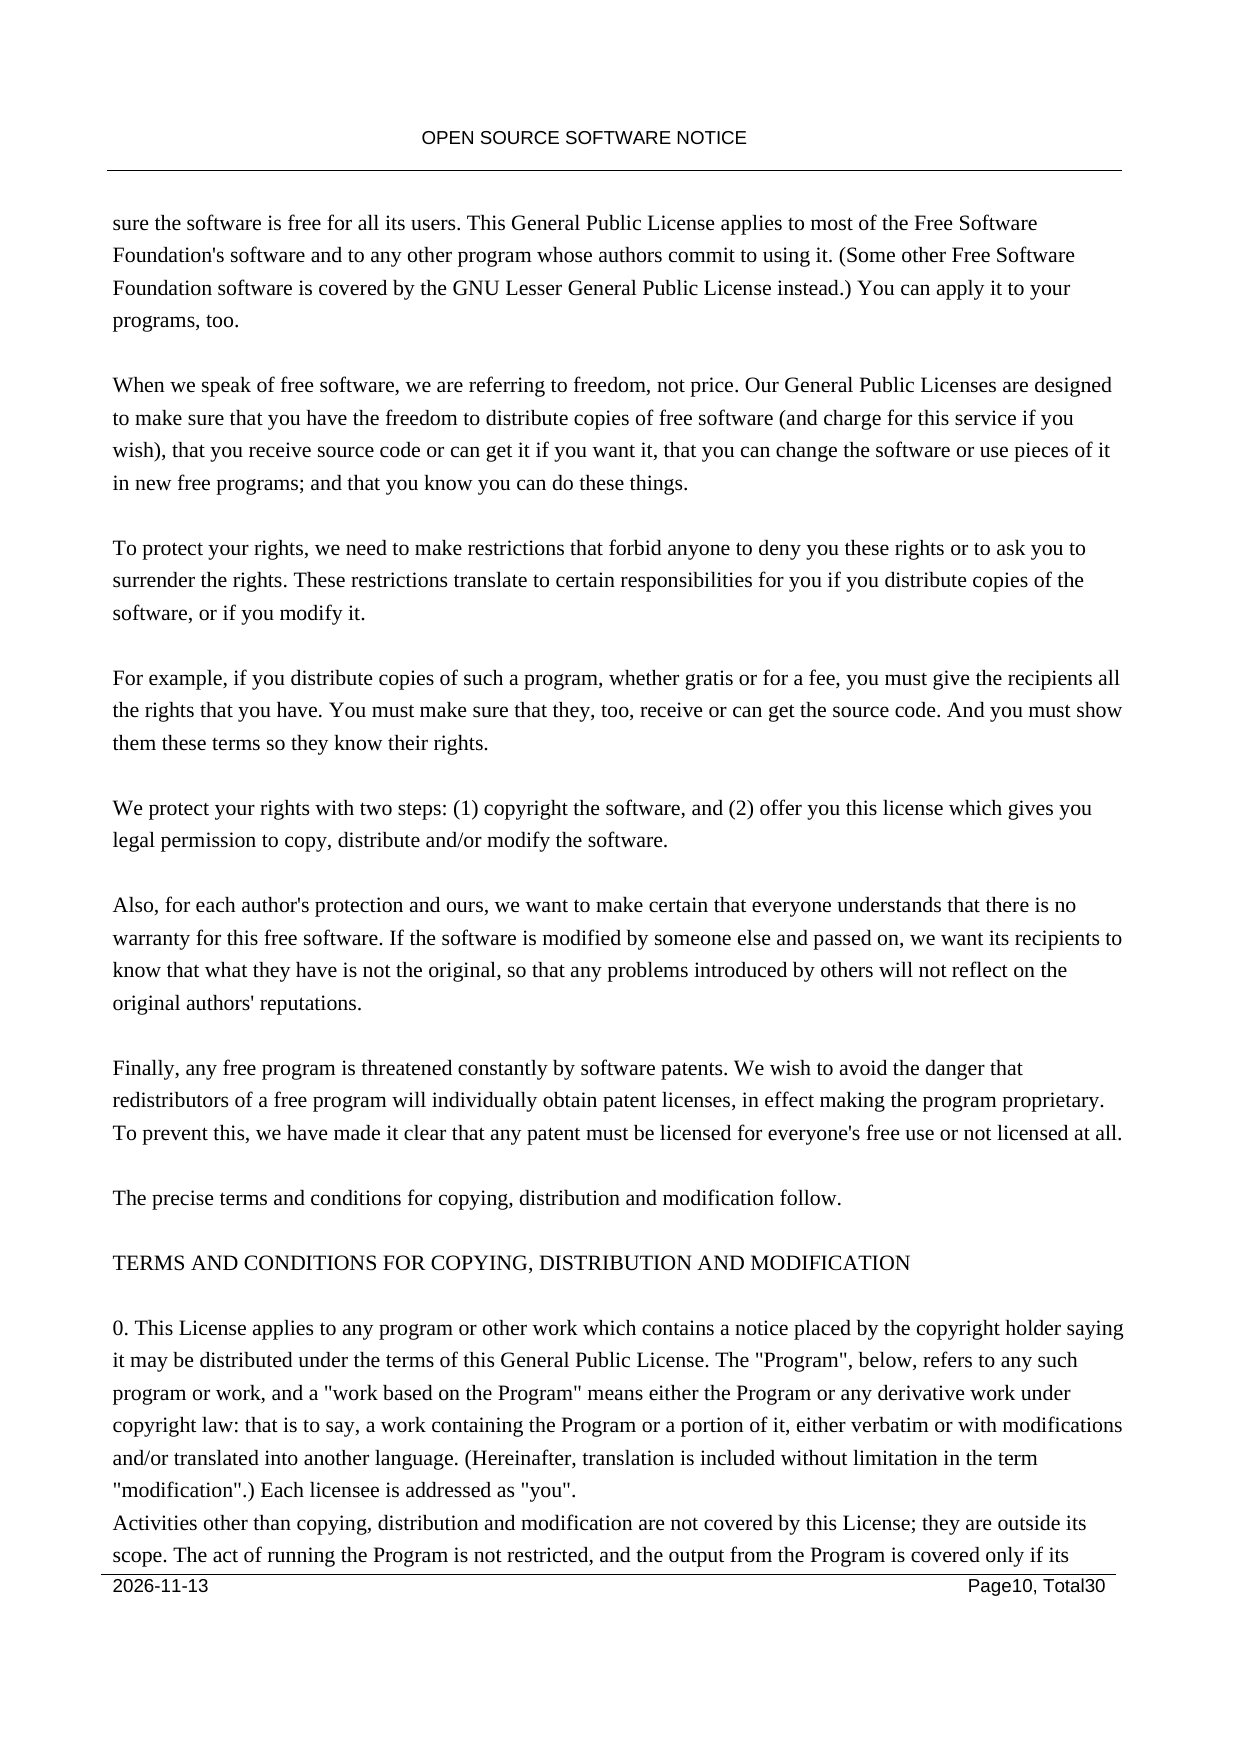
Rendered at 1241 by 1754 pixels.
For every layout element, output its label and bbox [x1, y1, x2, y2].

text [112, 206, 1128, 1571]
